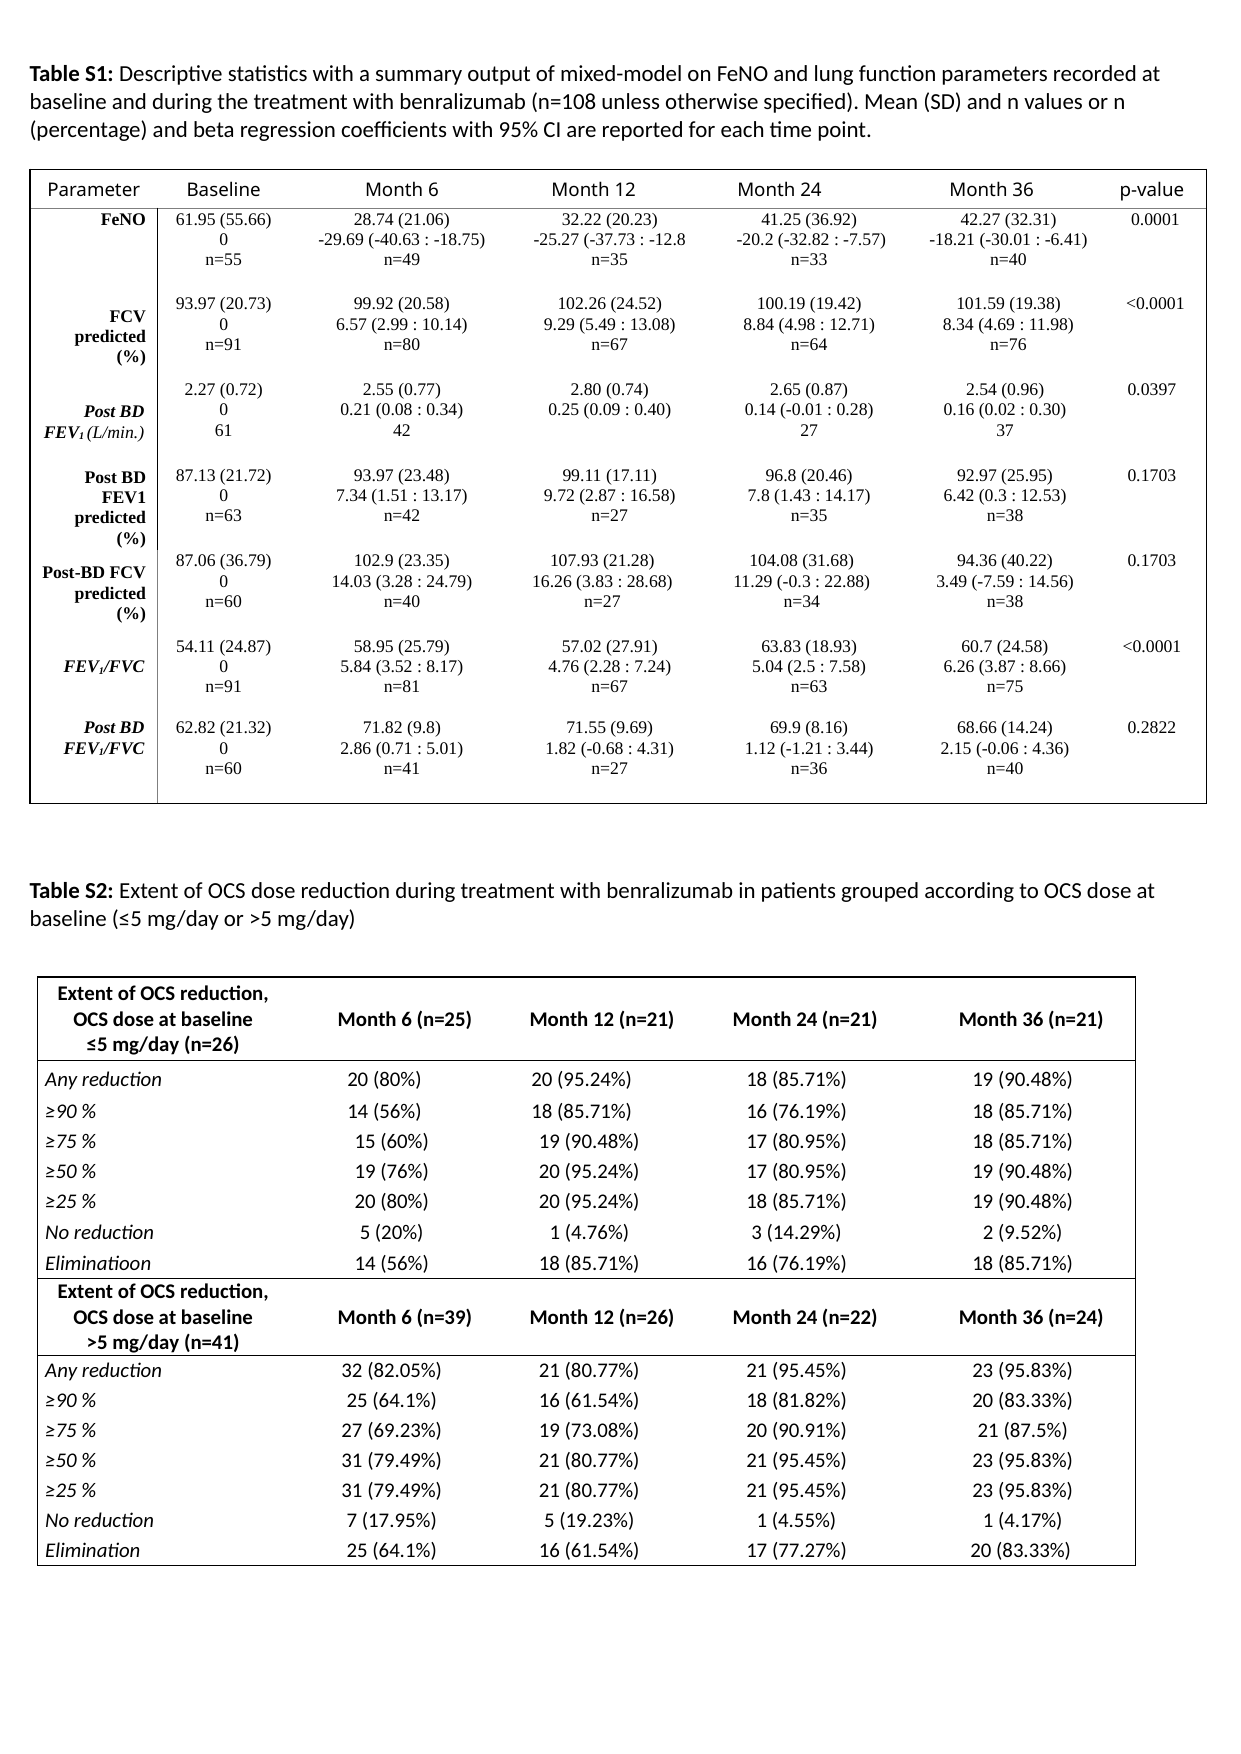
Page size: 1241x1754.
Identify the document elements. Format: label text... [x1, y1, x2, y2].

table_cell 25 (64.1%) [288, 1385, 495, 1415]
table_cell FEV1/FVC [31, 636, 157, 717]
table_cell 18 (81.82%) [683, 1385, 909, 1415]
table_cell 23 (95.83%) [909, 1445, 1135, 1475]
table_cell 2.80 (0.74) 0.25 (0.09 : 0.40) [514, 379, 706, 464]
table_cell 20 (95.24%) [495, 1186, 683, 1216]
table_cell 19 (90.48%) [909, 1186, 1135, 1216]
table_header Month 12 [514, 170, 673, 208]
table_cell 14 (56%) [288, 1096, 480, 1126]
table_cell 60.7 (24.58) 6.26 (3.87 : 8.66) n=75 [912, 636, 1097, 717]
table_cell 101.59 (19.38) 8.34 (4.69 : 11.98) n=76 [912, 293, 1104, 379]
table_cell 69.9 (8.16) 1.12 (-1.21 : 3.44) n=36 [706, 717, 912, 803]
table_cell 3 (14.29%) [683, 1216, 909, 1248]
table_cell 17 (77.27%) [683, 1535, 909, 1565]
table_cell 0.2822 [1097, 717, 1206, 803]
table_cell ≥90 % [38, 1096, 288, 1126]
text Table S1: Descriptive statistics with a summary output of mixed-model on FeNO and lung function parameters recorded at baseline and during the treatment with benralizumab (n=108 unless otherwise specified). Mean (SD) and n values or n (percentage) and beta regression coefficients with 95% CI are reported for each time point. [29, 59, 1181, 143]
table_header Month 24 [673, 170, 885, 208]
table_cell 19 (73.08%) [495, 1415, 683, 1445]
table_cell 20 (95.24%) [495, 1156, 683, 1186]
table_cell Any reduction [38, 1061, 288, 1096]
table_cell 54.11 (24.87) 0 n=91 [158, 636, 290, 717]
table_cell Month 12 (n=26) [480, 1279, 683, 1355]
table_cell 0.1703 [1097, 465, 1206, 550]
table_cell 99.92 (20.58) 6.57 (2.99 : 10.14) n=80 [290, 293, 513, 379]
table_cell 42.27 (32.31) -18.21 (-30.01 : -6.41) n=40 [912, 209, 1104, 293]
table_cell 21 (95.45%) [683, 1445, 909, 1475]
table_cell 16 (61.54%) [495, 1535, 683, 1565]
table_cell 18 (85.71%) [495, 1248, 683, 1278]
table_cell 21 (87.5%) [909, 1415, 1135, 1445]
table_cell 0.0397 [1097, 379, 1206, 464]
text Table S2: Extent of OCS dose reduction during treatment with benralizumab in patients grouped according to OCS dose at baseline (≤5 mg/day or >5 mg/day) [29, 876, 1181, 932]
table_cell 5 (20%) [288, 1216, 495, 1248]
table_cell Month 24 (n=22) [683, 1279, 909, 1355]
table_cell 21 (80.77%) [495, 1445, 683, 1475]
table_cell 2.65 (0.87) 0.14 (-0.01 : 0.28) 27 [706, 379, 912, 464]
table_cell 7 (17.95%) [288, 1505, 495, 1535]
table_cell Post BD FEV1/FVC [31, 717, 157, 803]
table_cell ≥75 % [38, 1415, 288, 1445]
table_cell 2.55 (0.77) 0.21 (0.08 : 0.34) 42 [290, 379, 513, 464]
table_cell 23 (95.83%) [909, 1475, 1135, 1505]
table_cell Elimination [38, 1535, 288, 1565]
table_header Baseline [157, 170, 290, 208]
table_cell <0.0001 [1104, 293, 1206, 379]
table_header Month 36 [885, 170, 1097, 208]
table_cell 104.08 (31.68) 11.29 (-0.3 : 22.88) n=34 [691, 550, 912, 636]
table_cell 27 (69.23%) [288, 1415, 495, 1445]
table_cell 102.9 (23.35) 14.03 (3.28 : 24.79) n=40 [290, 550, 513, 636]
table_cell 0.0001 [1104, 209, 1206, 293]
table_cell 20 (80%) [288, 1186, 495, 1216]
table_cell 31 (79.49%) [288, 1475, 495, 1505]
table_cell 2.54 (0.96) 0.16 (0.02 : 0.30) 37 [912, 379, 1097, 464]
table_cell 63.83 (18.93) 5.04 (2.5 : 7.58) n=63 [706, 636, 912, 717]
table_cell 1 (4.55%) [683, 1505, 909, 1535]
table_cell 61.95 (55.66) 0 n=55 [158, 209, 290, 293]
table_cell 93.97 (23.48) 7.34 (1.51 : 13.17) n=42 [290, 465, 513, 550]
table_header Month 36 (n=21) [909, 978, 1135, 1060]
table_cell ≥50 % [38, 1445, 288, 1475]
table_cell 18 (85.71%) [480, 1096, 683, 1126]
table_header p-value [1097, 170, 1206, 208]
table_cell 41.25 (36.92) -20.2 (-32.82 : -7.57) n=33 [706, 209, 912, 293]
table_cell 19 (90.48%) [909, 1061, 1135, 1096]
table_cell 20 (90.91%) [683, 1415, 909, 1445]
table_cell 18 (85.71%) [909, 1126, 1135, 1156]
table_cell FCV predicted (%) [31, 293, 157, 379]
table_header Month 12 (n=21) [480, 978, 683, 1060]
table_cell Post-BD FCV predicted (%) [31, 550, 157, 636]
table_cell 18 (85.71%) [683, 1061, 909, 1096]
table_cell 71.82 (9.8) 2.86 (0.71 : 5.01) n=41 [290, 717, 513, 803]
table_cell 21 (95.45%) [683, 1475, 909, 1505]
table_cell 16 (76.19%) [683, 1096, 909, 1126]
table_cell 96.8 (20.46) 7.8 (1.43 : 14.17) n=35 [706, 465, 912, 550]
table_cell 93.97 (20.73) 0 n=91 [158, 293, 290, 379]
table_cell 23 (95.83%) [909, 1356, 1135, 1385]
table_cell 25 (64.1%) [288, 1535, 495, 1565]
table_cell 21 (80.77%) [495, 1356, 683, 1385]
table_cell <0.0001 [1097, 636, 1206, 717]
table_header Month 6 (n=25) [288, 978, 480, 1060]
table_cell Month 36 (n=24) [909, 1279, 1135, 1355]
table_cell 16 (61.54%) [495, 1385, 683, 1415]
table_cell 14 (56%) [288, 1248, 495, 1278]
table_cell 62.82 (21.32) 0 n=60 [158, 717, 290, 803]
table_cell Extent of OCS reduction, OCS dose at baseline >5 mg/day (n=41) [38, 1279, 288, 1355]
table_cell 1 (4.76%) [495, 1216, 683, 1248]
table_cell 20 (95.24%) [480, 1061, 683, 1096]
table_cell 2 (9.52%) [909, 1216, 1135, 1248]
table_cell 92.97 (25.95) 6.42 (0.3 : 12.53) n=38 [912, 465, 1097, 550]
table_cell 18 (85.71%) [683, 1186, 909, 1216]
table_cell Month 6 (n=39) [288, 1279, 480, 1355]
table_cell FeNO [31, 209, 157, 293]
table_cell 0.1703 [1097, 550, 1206, 636]
table_header Month 6 [290, 170, 513, 208]
table_cell 19 (90.48%) [909, 1156, 1135, 1186]
table_header Month 24 (n=21) [683, 978, 909, 1060]
table_cell 18 (85.71%) [909, 1096, 1135, 1126]
table_cell 17 (80.95%) [683, 1126, 909, 1156]
table_cell 107.93 (21.28) 16.26 (3.83 : 28.68) n=27 [514, 550, 691, 636]
table_cell ≥90 % [38, 1385, 288, 1415]
table_cell 17 (80.95%) [683, 1156, 909, 1186]
table_cell 19 (90.48%) [495, 1126, 683, 1156]
table_cell 32 (82.05%) [288, 1356, 495, 1385]
table_cell Eliminatioon [38, 1248, 288, 1278]
table_cell 20 (83.33%) [909, 1385, 1135, 1415]
table_cell No reduction [38, 1216, 288, 1248]
table_cell 87.06 (36.79) 0 n=60 [158, 550, 290, 636]
table_cell Post BD FEV1 predicted (%) [31, 465, 157, 550]
table_cell 28.74 (21.06) -29.69 (-40.63 : -18.75) n=49 [290, 209, 513, 293]
table_cell 1 (4.17%) [909, 1505, 1135, 1535]
table_cell Post BD FEV1 (L/min.) [31, 379, 157, 464]
table_cell 20 (80%) [288, 1061, 480, 1096]
table_cell 5 (19.23%) [495, 1505, 683, 1535]
table_cell 16 (76.19%) [683, 1248, 909, 1278]
table_cell 68.66 (14.24) 2.15 (-0.06 : 4.36) n=40 [912, 717, 1097, 803]
table_cell ≥25 % [38, 1475, 288, 1505]
table_cell 31 (79.49%) [288, 1445, 495, 1475]
table_cell 87.13 (21.72) 0 n=63 [158, 465, 290, 550]
table_cell 32.22 (20.23) -25.27 (-37.73 : -12.8 n=35 [514, 209, 706, 293]
table_cell 94.36 (40.22) 3.49 (-7.59 : 14.56) n=38 [912, 550, 1097, 636]
table_cell 100.19 (19.42) 8.84 (4.98 : 12.71) n=64 [706, 293, 912, 379]
table_cell 2.27 (0.72) 0 61 [158, 379, 290, 464]
table_cell 71.55 (9.69) 1.82 (-0.68 : 4.31) n=27 [514, 717, 706, 803]
table_cell 21 (95.45%) [683, 1356, 909, 1385]
table_cell 19 (76%) [288, 1156, 495, 1186]
table_cell 18 (85.71%) [909, 1248, 1135, 1278]
table_cell ≥75 % [38, 1126, 288, 1156]
table_header Extent of OCS reduction, OCS dose at baseline ≤5 mg/day (n=26) [38, 978, 288, 1060]
table_cell 102.26 (24.52) 9.29 (5.49 : 13.08) n=67 [514, 293, 706, 379]
table_cell 58.95 (25.79) 5.84 (3.52 : 8.17) n=81 [290, 636, 513, 717]
table_cell 57.02 (27.91) 4.76 (2.28 : 7.24) n=67 [514, 636, 706, 717]
table_cell ≥25 % [38, 1186, 288, 1216]
table_cell No reduction [38, 1505, 288, 1535]
table_cell 99.11 (17.11) 9.72 (2.87 : 16.58) n=27 [514, 465, 706, 550]
table_cell 21 (80.77%) [495, 1475, 683, 1505]
table_cell 20 (83.33%) [909, 1535, 1135, 1565]
table_cell ≥50 % [38, 1156, 288, 1186]
table_header Parameter [31, 170, 157, 208]
table_cell 15 (60%) [288, 1126, 495, 1156]
table_cell Any reduction [38, 1356, 288, 1385]
